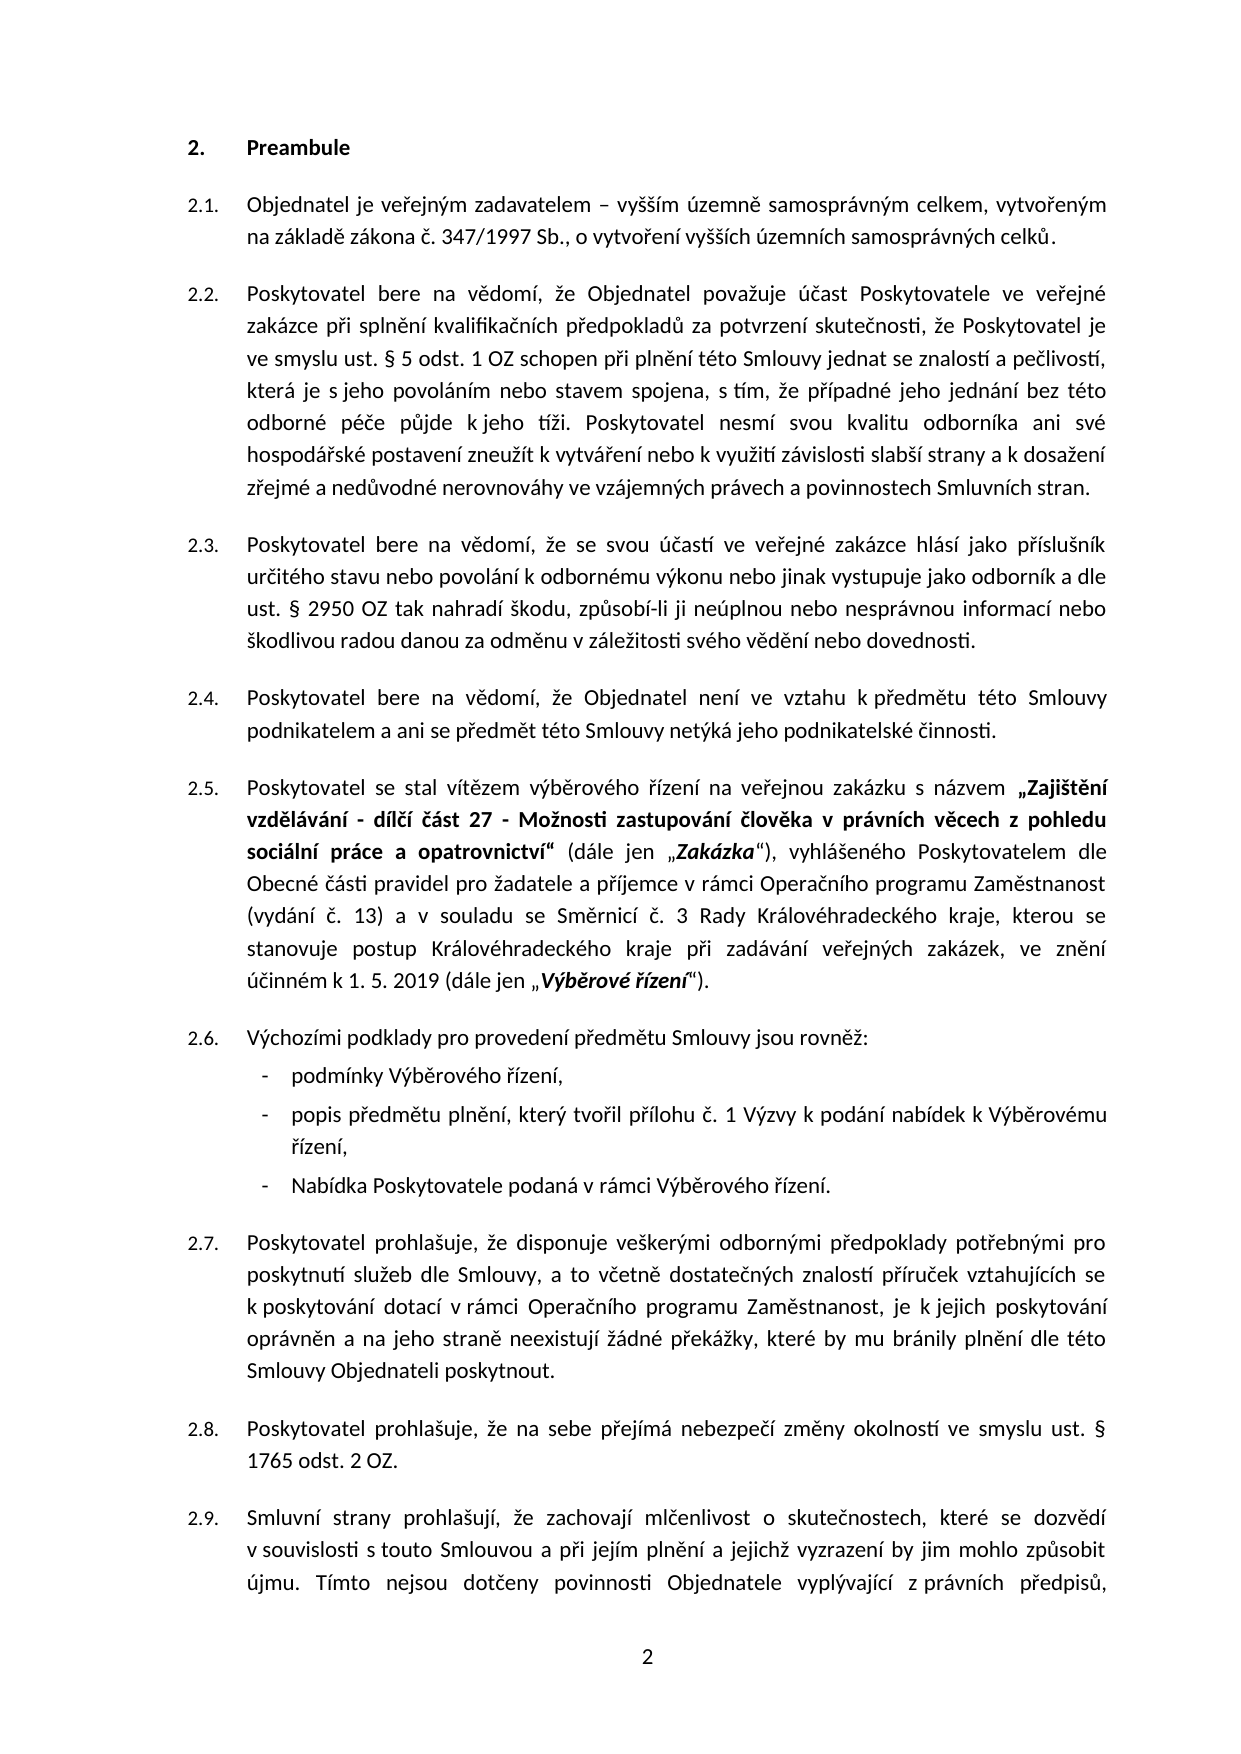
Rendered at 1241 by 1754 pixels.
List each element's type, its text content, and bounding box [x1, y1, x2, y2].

subtitle Poskytovatel bere na vědomí, že Objednatel považuje účast Poskytovatele ve veřejné zakázce při splnění kvalifikačních předpokladů za potvrzení skutečnosti, že Poskytovatel je ve smyslu ust. § 5 odst. 1 OZ schopen při plnění této Smlouvy jednat se znalostí a pečlivostí, která je s jeho povoláním nebo stavem spojena, s tím, že případné jeho jednání bez této odborné péče půjde k jeho tíži. Poskytovatel nesmí svou kvalitu odborníka ani své hospodářské postavení zneužít k vytváření nebo k využití závislosti slabší strany a k dosažení zřejmé a nedůvodné nerovnováhy ve vzájemných právech a povinnostech Smluvních stran. [187, 279, 1107, 501]
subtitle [187, 1503, 1107, 1596]
subtitle Poskytovatel bere na vědomí, že se svou účastí ve veřejné zakázce hlásí jako příslušník určitého stavu nebo povolání k odbornému výkonu nebo jinak vystupuje jako odborník a dle ust. § 2950 OZ tak nahradí škodu, způsobí-li ji neúplnou nebo nesprávnou informací nebo škodlivou radou danou za odměnu v záležitosti svého vědění nebo dovednosti. [187, 530, 1107, 654]
subtitle Objednatel je veřejným zadavatelem – vyšším územně samosprávným celkem, vytvořeným na základě zákona č. 347/1997 Sb., o vytvoření vyšších územních samosprávných celků. [187, 190, 1107, 250]
subtitle Výchozími podklady pro provedení předmětu Smlouvy jsou rovněž: [187, 1023, 1107, 1051]
list podmínky Výběrového řízení, [261, 1062, 1107, 1090]
subtitle Poskytovatel bere na vědomí, že Objednatel není ve vztahu k předmětu této Smlouvy podnikatelem a ani se předmět této Smlouvy netýká jeho podnikatelské činnosti. [187, 683, 1107, 744]
subtitle Poskytovatel prohlašuje, že na sebe přejímá nebezpečí změny okolností ve smyslu ust. § 1765 odst. 2 OZ. [187, 1414, 1107, 1474]
subtitle Poskytovatel prohlašuje, že disponuje veškerými odbornými předpoklady potřebnými pro poskytnutí služeb dle Smlouvy, a to včetně dostatečných znalostí příruček vztahujících se k poskytování dotací v rámci Operačního programu Zaměstnanost, je k jejich poskytování oprávněn a na jeho straně neexistují žádné překážky, které by mu bránily plnění dle této Smlouvy Objednateli poskytnout. [187, 1228, 1107, 1385]
subtitle Preambule [187, 133, 1107, 161]
list popis předmětu plnění, který tvořil přílohu č. 1 Výzvy k podání nabídek k Výběrovému řízení, [261, 1100, 1107, 1160]
list Nabídka Poskytovatele podaná v rámci Výběrového řízení. [261, 1171, 1107, 1199]
subtitle Poskytovatel se stal vítězem výběrového řízení na veřejnou zakázku s názvem „Zajištění vzdělávání - dílčí část 27 - Možnosti zastupování člověka v právních věcech z pohledu sociální práce a opatrovnictví“ (dále jen „Zakázka“), vyhlášeného Poskytovatelem dle Obecné části pravidel pro žadatele a příjemce v rámci Operačního programu Zaměstnanost (vydání č. 13) a v souladu se Směrnicí č. 3 Rady Královéhradeckého kraje, kterou se stanovuje postup Královéhradeckého kraje při zadávání veřejných zakázek, ve znění účinném k 1. 5. 2019 (dále jen „Výběrové řízení“). [187, 773, 1107, 994]
